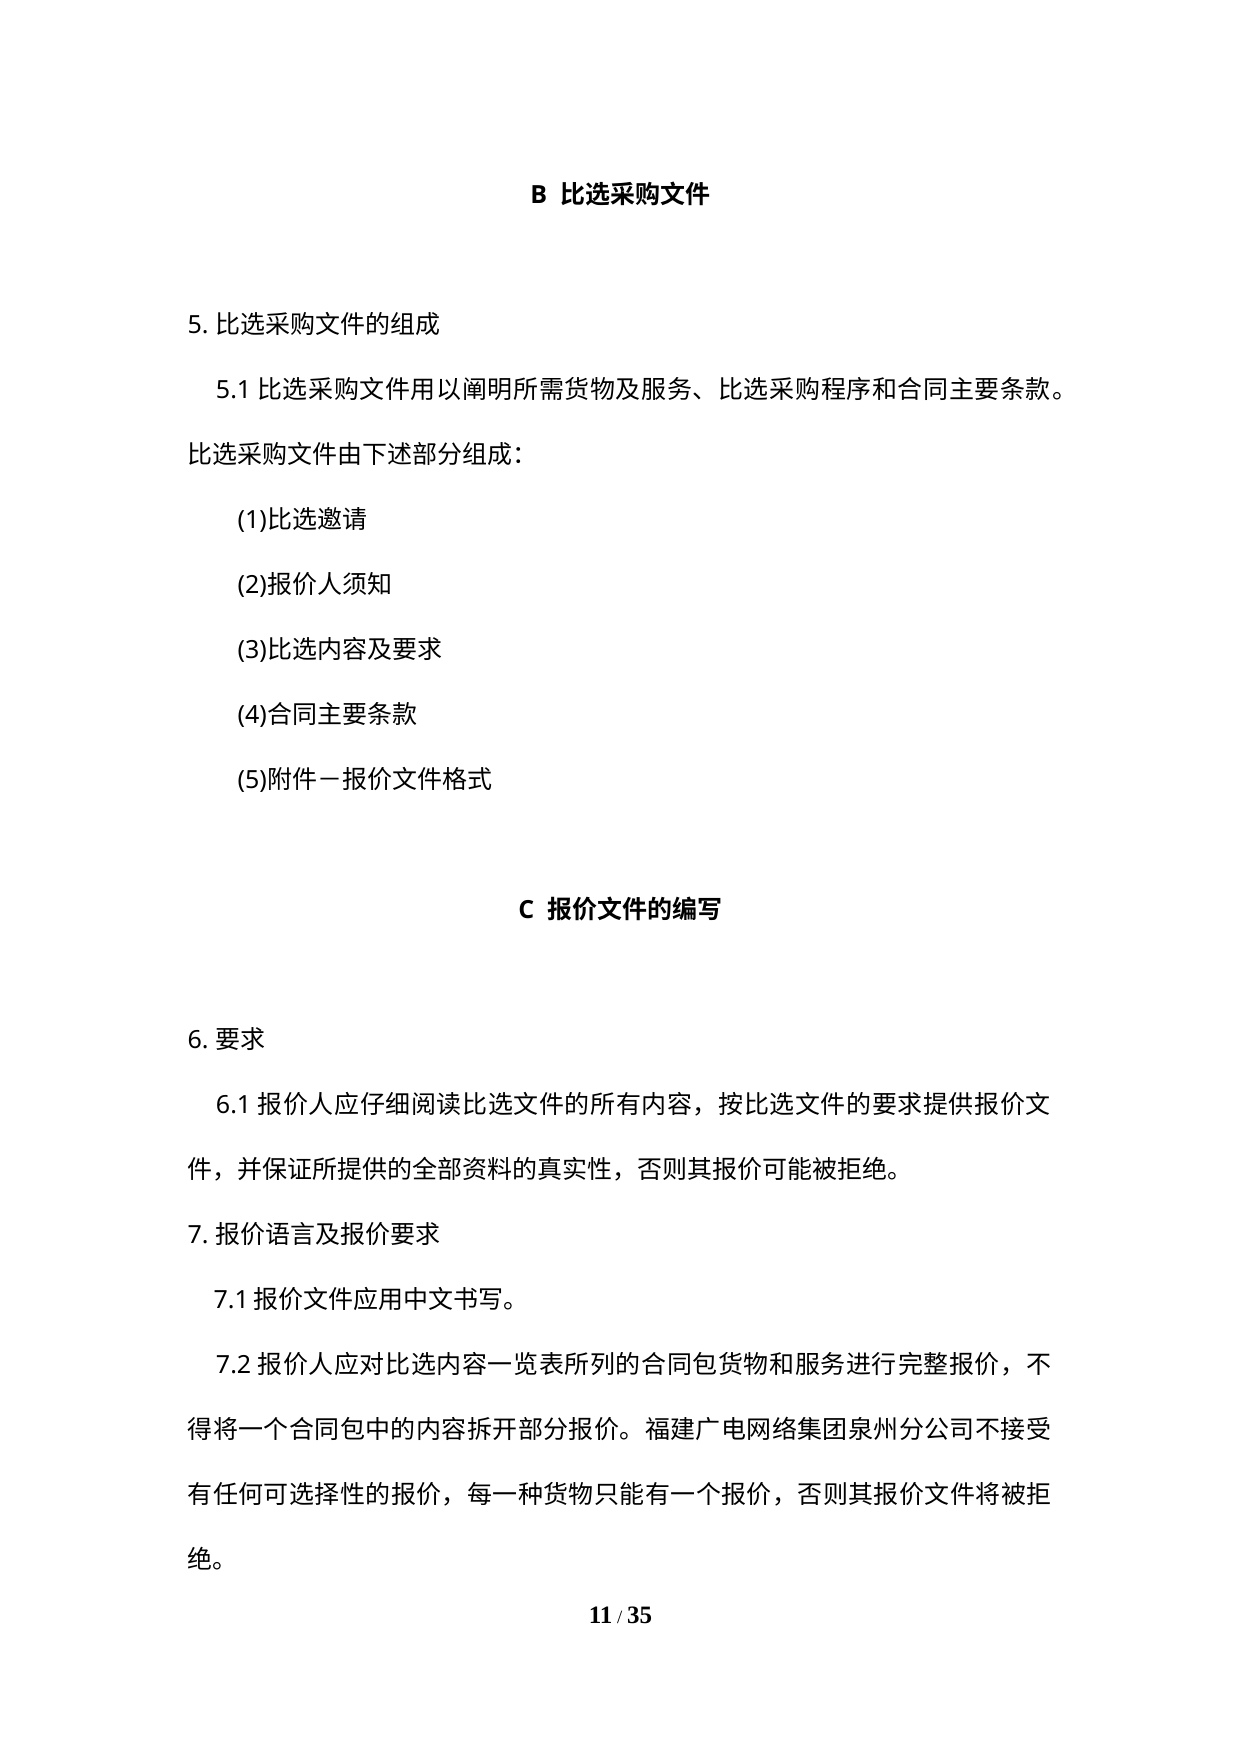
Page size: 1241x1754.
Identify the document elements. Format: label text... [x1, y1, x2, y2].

text B 比选采购文件 [187, 160, 1053, 225]
text 5. 比选采购文件的组成 [187, 290, 1053, 355]
text 7.1报价文件应用中文书写。 [187, 1265, 1053, 1330]
text 6.1报价人应仔细阅读比选文件的所有内容，按比选文件的要求提供报价文件，并保证所提供的全部资料的真实性，否则其报价可能被拒绝。 [187, 1070, 1053, 1200]
text 5.1比选采购文件用以阐明所需货物及服务、比选采购程序和合同主要条款。比选采购文件由下述部分组成： [187, 355, 1053, 485]
text (5)附件－报价文件格式 [187, 745, 1053, 810]
text 7. 报价语言及报价要求 [187, 1200, 1053, 1265]
text 6. 要求 [187, 1005, 1053, 1070]
text (1)比选邀请 [187, 485, 1053, 550]
text 7.2报价人应对比选内容一览表所列的合同包货物和服务进行完整报价，不得将一个合同包中的内容拆开部分报价。福建广电网络集团泉州分公司不接受有任何可选择性的报价，每一种货物只能有一个报价，否则其报价文件将被拒绝。 [187, 1330, 1053, 1590]
text (2)报价人须知 [187, 550, 1053, 615]
text (3)比选内容及要求 [187, 615, 1053, 680]
text C 报价文件的编写 [187, 875, 1053, 940]
text (4)合同主要条款 [187, 680, 1053, 745]
